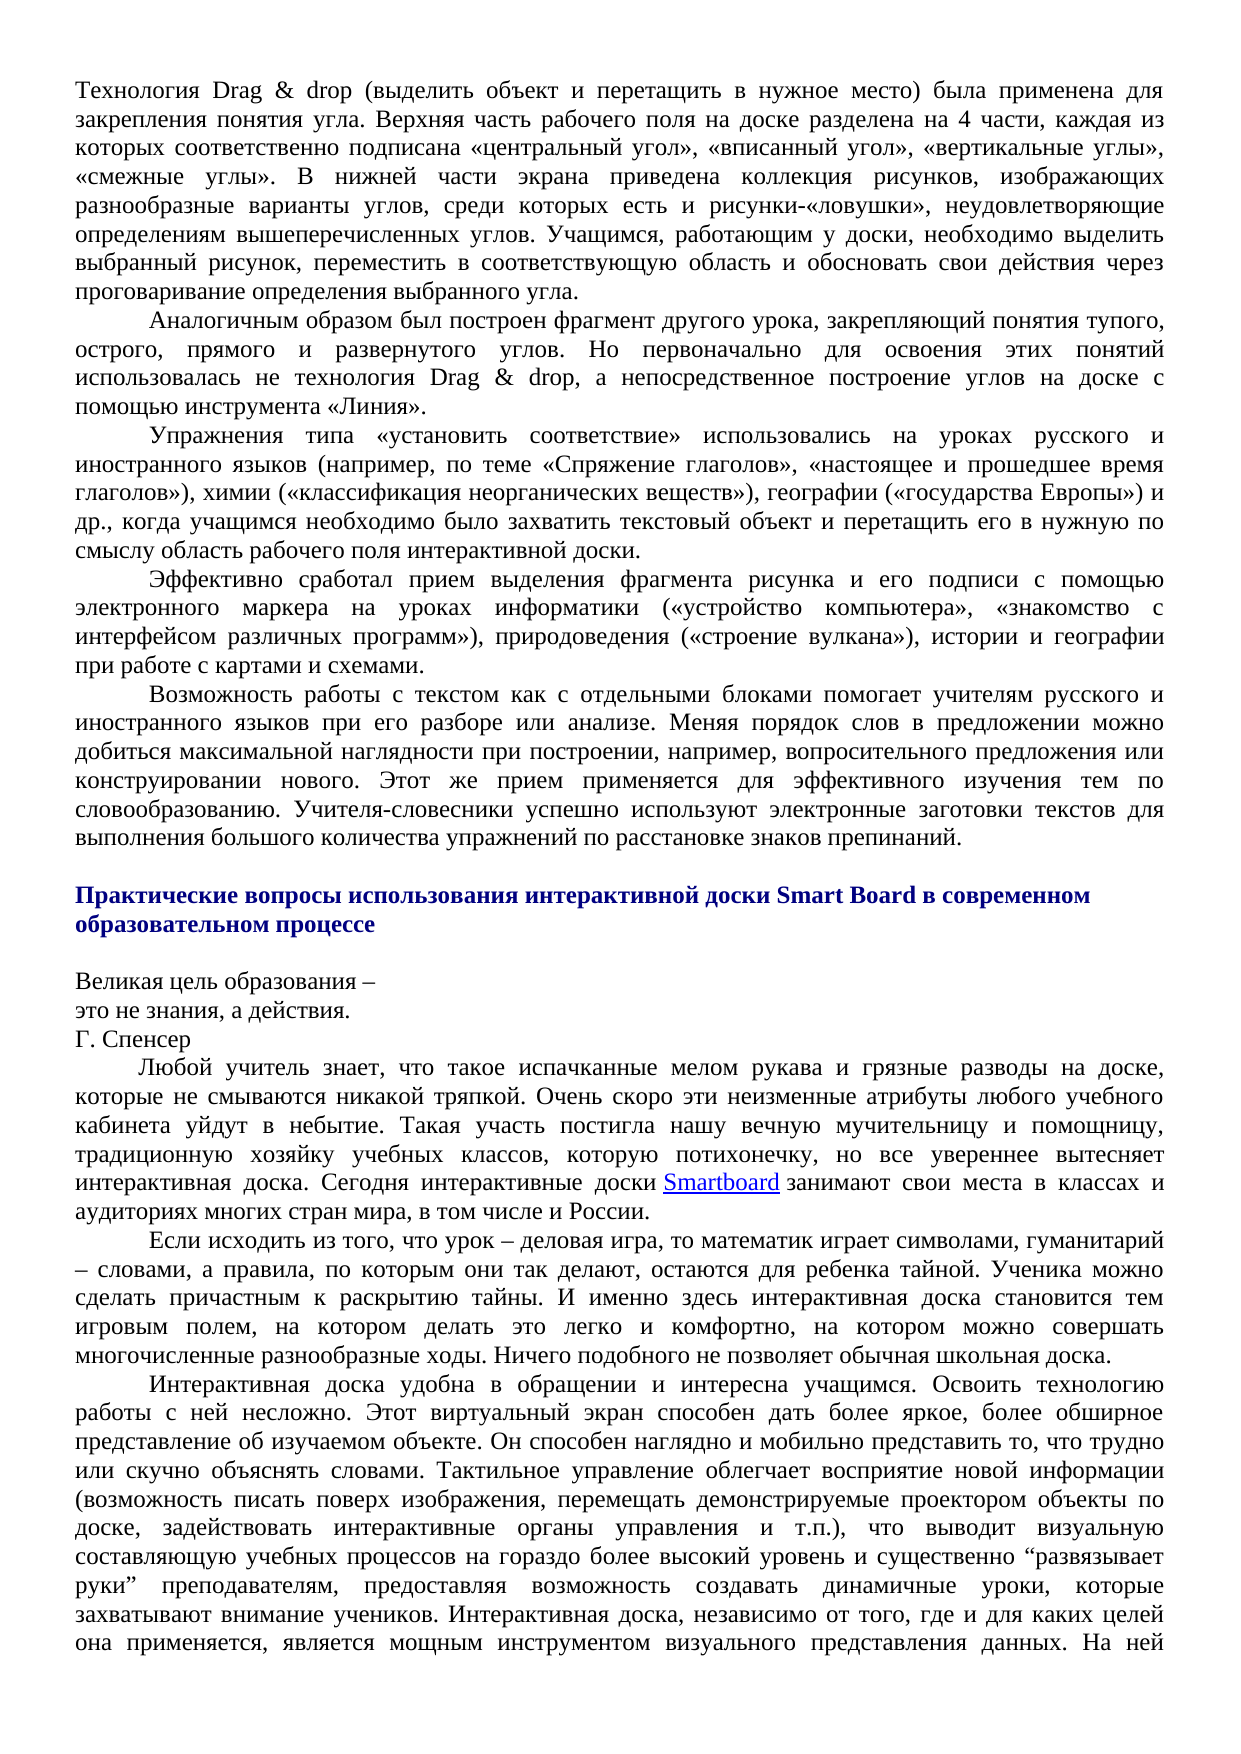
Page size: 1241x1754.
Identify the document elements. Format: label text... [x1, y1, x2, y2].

text Возможность работы с текстом как с отдельными блоками помогает учителям русского и иностранного языков при его разборе или анализе. Меняя порядок слов в предложении можно добиться максимальной наглядности при построении, например, вопросительного предложения или конструировании нового. Этот же прием применяется для эффективного изучения тем по словообразованию. Учителя-словесники успешно используют электронные заготовки текстов для выполнения большого количества упражнений по расстановке знаков препинаний. [75, 679, 1165, 851]
text Если исходить из того, что урок – деловая игра, то математик играет символами, гуманитарий – словами, а правила, по которым они так делают, остаются для ребенка тайной. Ученика можно сделать причастным к раскрытию тайны. И именно здесь интерактивная доска становится тем игровым полем, на котором делать это легко и комфортно, на котором можно совершать многочисленные разнообразные ходы. Ничего подобного не позволяет обычная школьная доска. [75, 1225, 1165, 1369]
text Эффективно сработал прием выделения фрагмента рисунка и его подписи с помощью электронного маркера на уроках информатики («устройство компьютера», «знакомство с интерфейсом различных программ»), природоведения («строение вулкана»), истории и географии при работе с картами и схемами. [75, 564, 1165, 679]
text Практические вопросы использования интерактивной доски Smart Board в современном образовательном процессе [75, 880, 1165, 937]
text Технология Drag & drop (выделить объект и перетащить в нужное место) была применена для закрепления понятия угла. Верхняя часть рабочего поля на доске разделена на 4 части, каждая из которых соответственно подписана «центральный угол», «вписанный угол», «вертикальные углы», «смежные углы». В нижней части экрана приведена коллекция рисунков, изображающих разнообразные варианты углов, среди которых есть и рисунки-«ловушки», неудовлетворяющие определениям вышеперечисленных углов. Учащимся, работающим у доски, необходимо выделить выбранный рисунок, переместить в соответствующую область и обосновать свои действия через проговаривание определения выбранного угла. [75, 75, 1165, 305]
text Упражнения типа «установить соответствие» использовались на уроках русского и иностранного языков (например, по теме «Спряжение глаголов», «настоящее и прошедшее время глаголов»), химии («классификация неорганических веществ»), географии («государства Европы») и др., когда учащимся необходимо было захватить текстовый объект и перетащить его в нужную по смыслу область рабочего поля интерактивной доски. [75, 420, 1165, 564]
text Любой учитель знает, что такое испачканные мелом рукава и грязные разводы на доске, которые не смываются никакой тряпкой. Очень скоро эти неизменные атрибуты любого учебного кабинета уйдут в небытие. Такая участь постигла нашу вечную мучительницу и помощницу, традиционную хозяйку учебных классов, которую потихонечку, но все увереннее вытесняет интерактивная доска. Сегодня интерактивные доски Smartboard занимают свои места в классах и аудиториях многих стран мира, в том числе и России. [75, 1052, 1165, 1225]
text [75, 1369, 1165, 1656]
text Аналогичным образом был построен фрагмент другого урока, закрепляющий понятия тупого, острого, прямого и развернутого углов. Но первоначально для освоения этих понятий использовалась не технология Drag & drop, а непосредственное построение углов на доске с помощью инструмента «Линия». [75, 305, 1165, 420]
text Великая цель образования – это не знания, а действия. [75, 966, 1165, 1024]
text Г. Спенсер [75, 1024, 1165, 1052]
